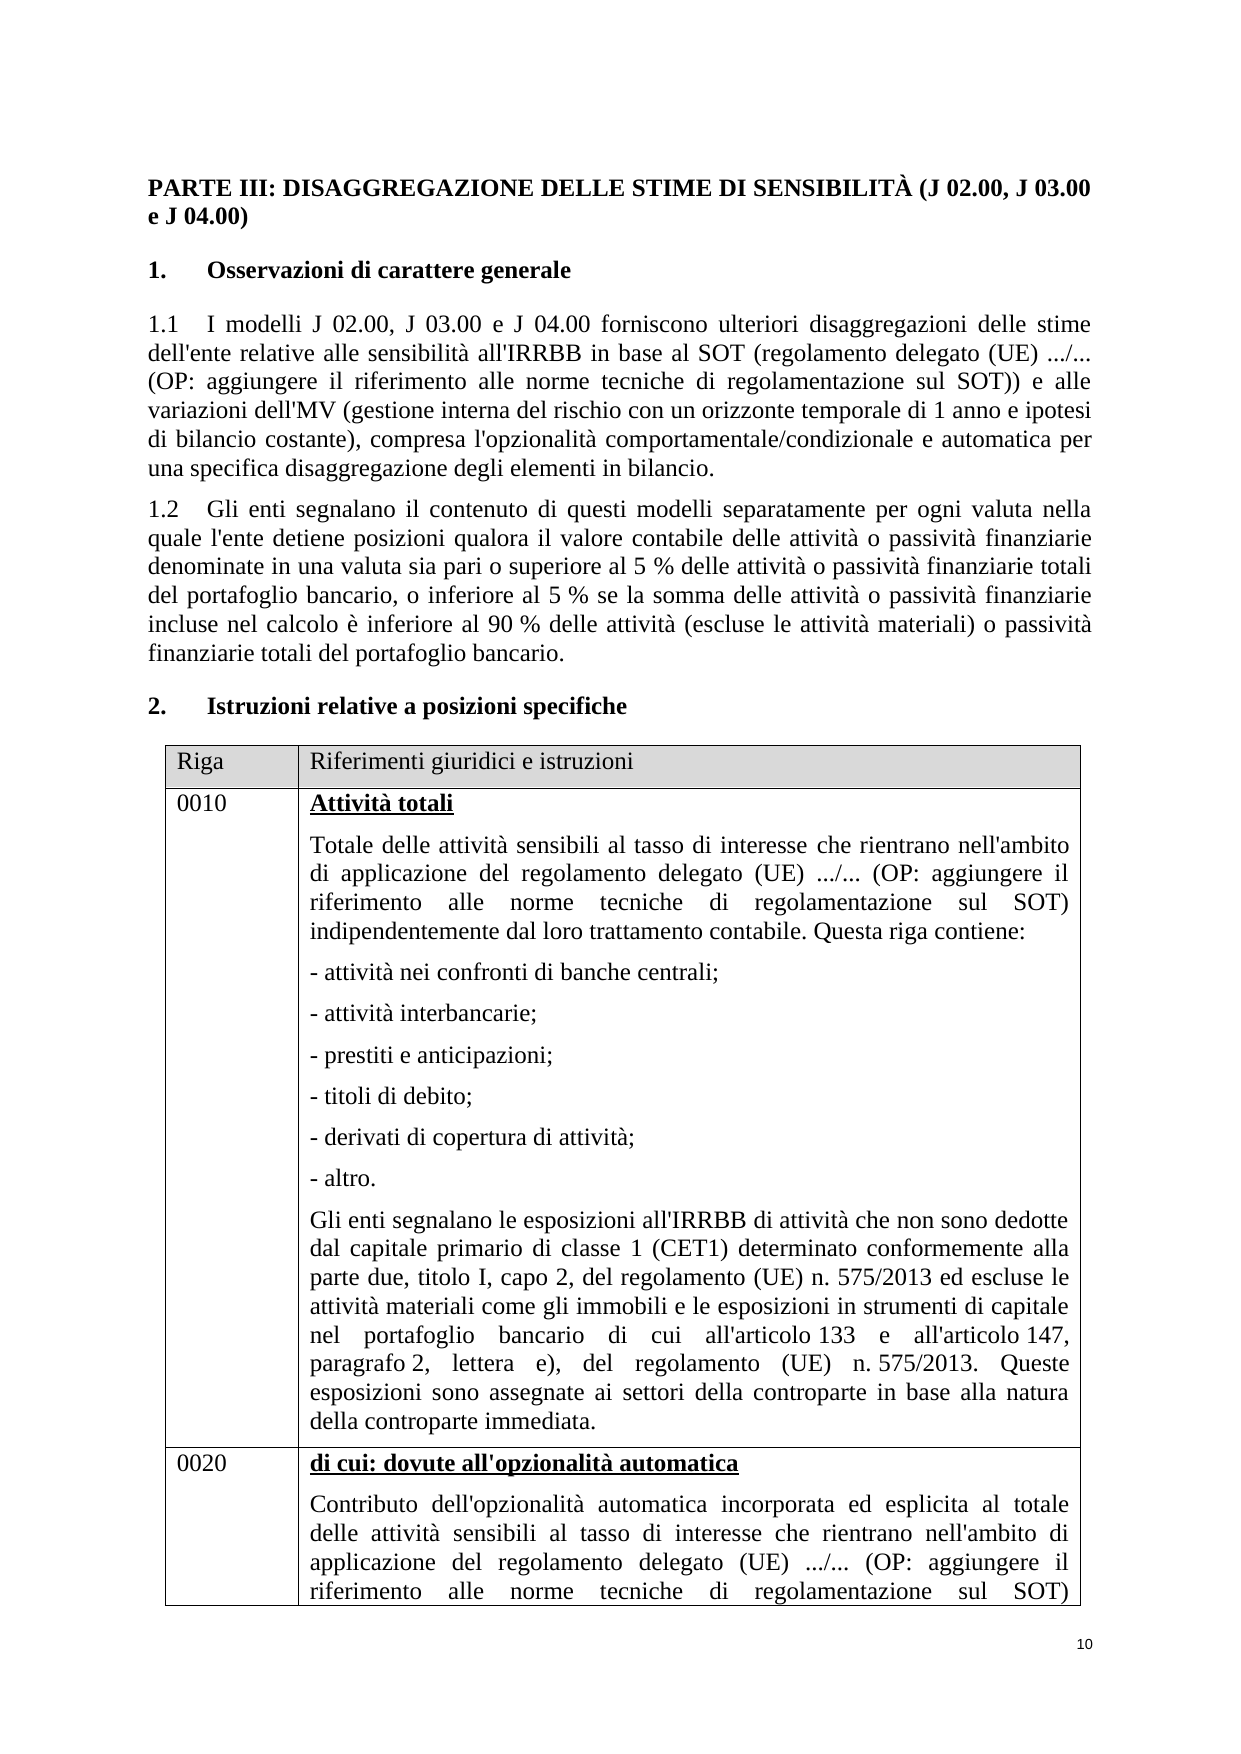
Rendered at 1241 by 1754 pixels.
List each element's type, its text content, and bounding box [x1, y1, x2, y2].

table_cell 0010 [166, 789, 298, 1447]
table_header Riferimenti giuridici e istruzioni [299, 746, 1080, 787]
table_header Riga [166, 746, 298, 787]
list 1. Osservazioni di carattere generale [148, 255, 1093, 284]
table_cell 0020 [166, 1448, 298, 1604]
text 1.2 Gli enti segnalano il contenuto di questi modelli separatamente per ogni valuta nella quale l'ente detiene posizioni qualora il valore contabile delle attività o passività finanziarie denominate in una valuta sia pari o superiore al 5 % delle attività o passività finanziarie totali del portafoglio bancario, o inferiore al 5 % se la somma delle attività o passività finanziarie incluse nel calcolo è inferiore al 90 % delle attività (escluse le attività materiali) o passività finanziarie totali del portafoglio bancario. [148, 494, 1093, 666]
list 2. Istruzioni relative a posizioni specifiche [148, 691, 1093, 720]
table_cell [299, 1448, 1080, 1604]
subtitle PARTE III: DISAGGREGAZIONE DELLE STIME DI SENSIBILITÀ (J 02.00, J 03.00 e J 04.00) [148, 173, 1093, 230]
table_cell Attività totali Totale delle attività sensibili al tasso di interesse che rientrano nell'ambito di applicazione del regolamento delegato (UE) .../... (OP: aggiungere il riferimento alle norme tecniche di regolamentazione sul SOT) indipendentemente dal loro trattamento contabile. Questa riga contiene: - attività nei confronti di banche centrali; - attività interbancarie; - prestiti e anticipazioni; - titoli di debito; - derivati di copertura di attività; - altro. Gli enti segnalano le esposizioni all'IRRBB di attività che non sono dedotte dal capitale primario di classe 1 (CET1) determinato conformemente alla parte due, titolo I, capo 2, del regolamento (UE) n. 575/2013 ed escluse le attività materiali come gli immobili e le esposizioni in strumenti di capitale nel portafoglio bancario di cui all'articolo 133 e all'articolo 147, paragrafo 2, lettera e), del regolamento (UE) n. 575/2013. Queste esposizioni sono assegnate ai settori della controparte in base alla natura della controparte immediata. [299, 789, 1080, 1447]
text 1.1 I modelli J 02.00, J 03.00 e J 04.00 forniscono ulteriori disaggregazioni delle stime dell'ente relative alle sensibilità all'IRRBB in base al SOT (regolamento delegato (UE) .../... (OP: aggiungere il riferimento alle norme tecniche di regolamentazione sul SOT)) e alle variazioni dell'MV (gestione interna del rischio con un orizzonte temporale di 1 anno e ipotesi di bilancio costante), compresa l'opzionalità comportamentale/condizionale e automatica per una specifica disaggregazione degli elementi in bilancio. [148, 309, 1093, 481]
